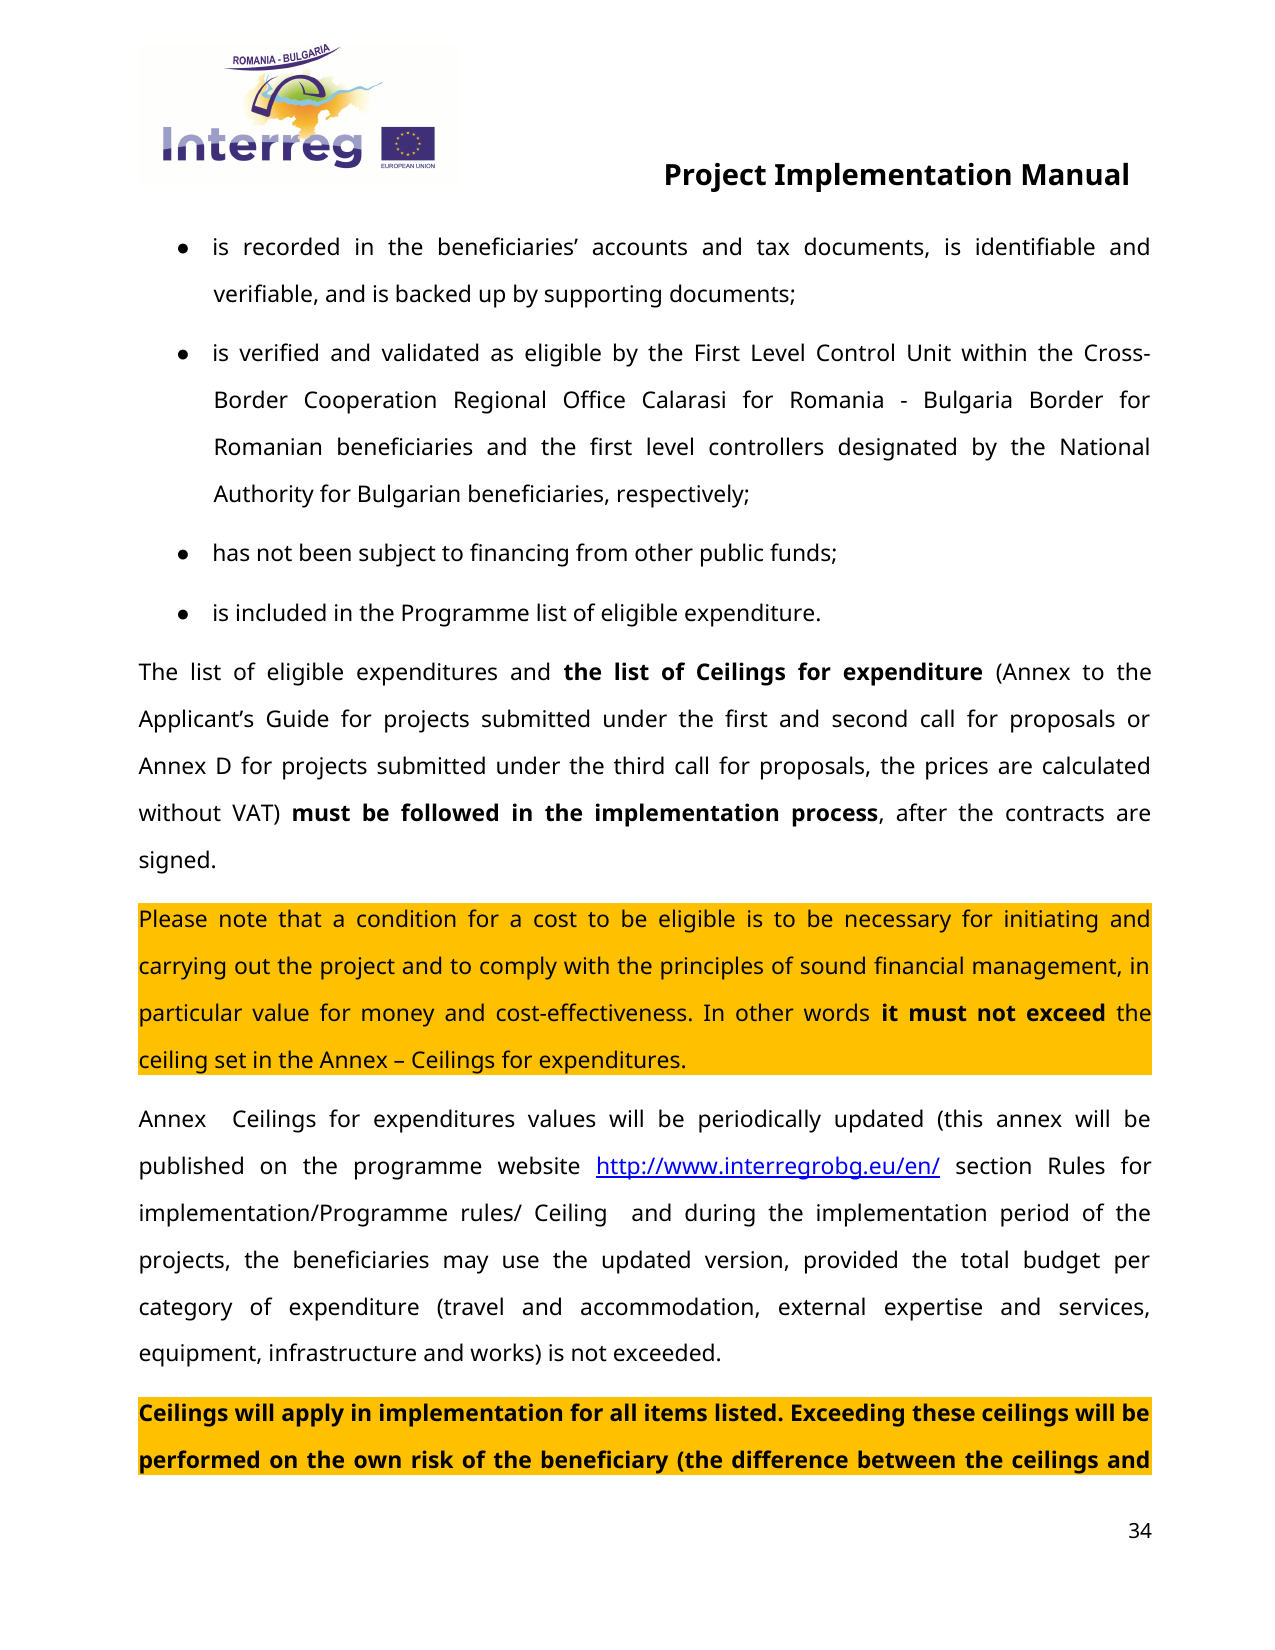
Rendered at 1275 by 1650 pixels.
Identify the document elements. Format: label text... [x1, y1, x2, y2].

picture [138, 44, 461, 185]
text The list of eligible expenditures and the list of Ceilings for expenditure (Annex to the Applicant’s Guide for projects submitted under the first and second call for proposals or Annex D for projects submitted under the third call for proposals, the prices are calculated without VAT) must be followed in the implementation process, after the contracts are signed. [138, 656, 1152, 875]
list is recorded in the beneficiaries’ accounts and tax documents, is identifiable and verifiable, and is backed up by supporting documents; [176, 231, 1152, 309]
text Please note that a condition for a cost to be eligible is to be necessary for initiating and carrying out the project and to comply with the principles of sound financial management, in particular value for money and cost-effectiveness. In other words it must not exceed the ceiling set in the Annex – Ceilings for expenditures. [138, 903, 1152, 1075]
text Annex Ceilings for expenditures values will be periodically updated (this annex will be published on the programme website http://www.interregrobg.eu/en/ section Rules for implementation/Programme rules/ Ceiling and during the implementation period of the projects, the beneficiaries may use the updated version, provided the total budget per category of expenditure (travel and accommodation, external expertise and services, equipment, infrastructure and works) is not exceeded. [138, 1103, 1152, 1368]
list has not been subject to financing from other public funds; [176, 537, 1152, 568]
list is included in the Programme list of eligible expenditure. [176, 597, 1152, 628]
list is verified and validated as eligible by the First Level Control Unit within the Cross-Border Cooperation Regional Office Calarasi for Romania - Bulgaria Border for Romanian beneficiaries and the first level controllers designated by the National Authority for Bulgarian beneficiaries, respectively; [176, 337, 1152, 509]
